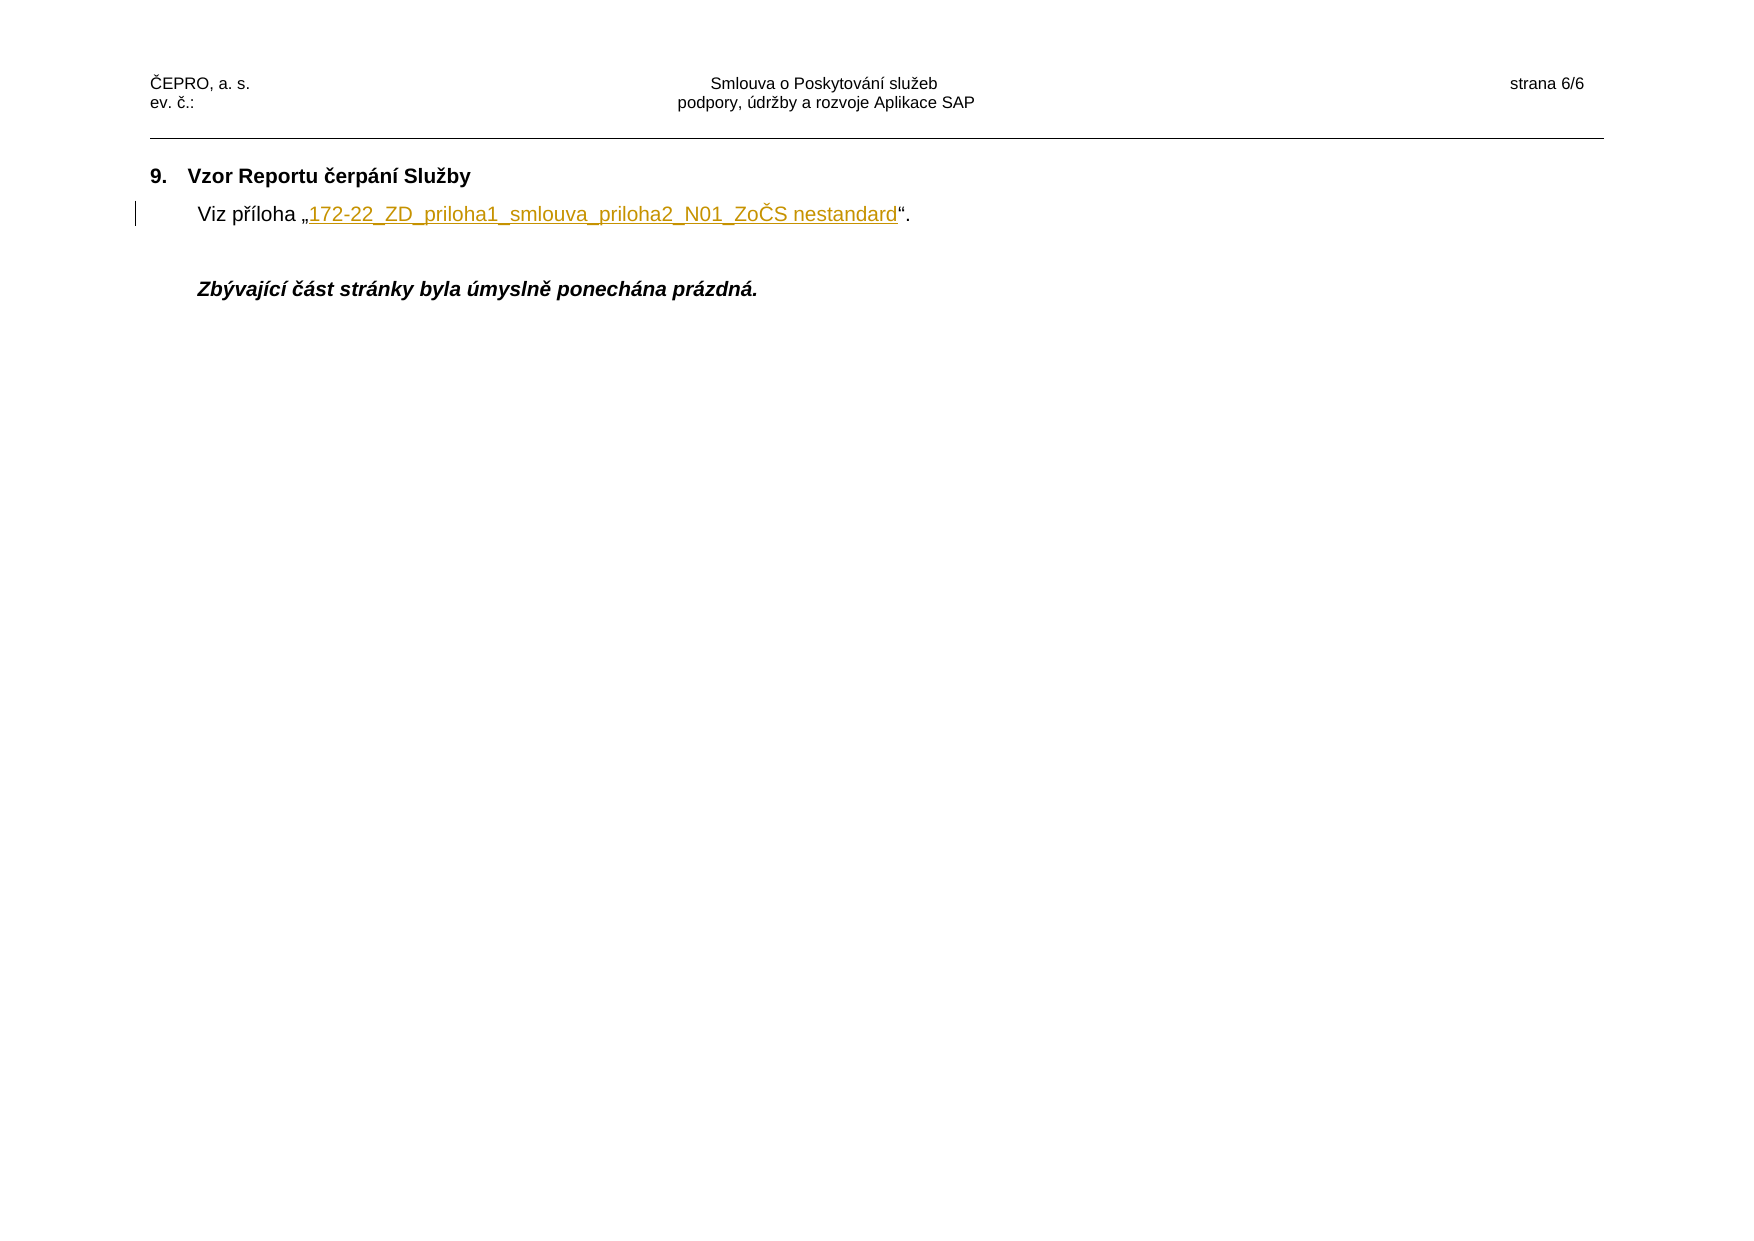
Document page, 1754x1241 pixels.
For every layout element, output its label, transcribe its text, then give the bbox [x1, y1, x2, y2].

list Vzor Reportu čerpání Služby [150, 163, 1604, 188]
text Viz příloha „“. [197, 201, 1604, 226]
text Zbývající část stránky byla úmyslně ponechána prázdná. [197, 276, 1604, 301]
